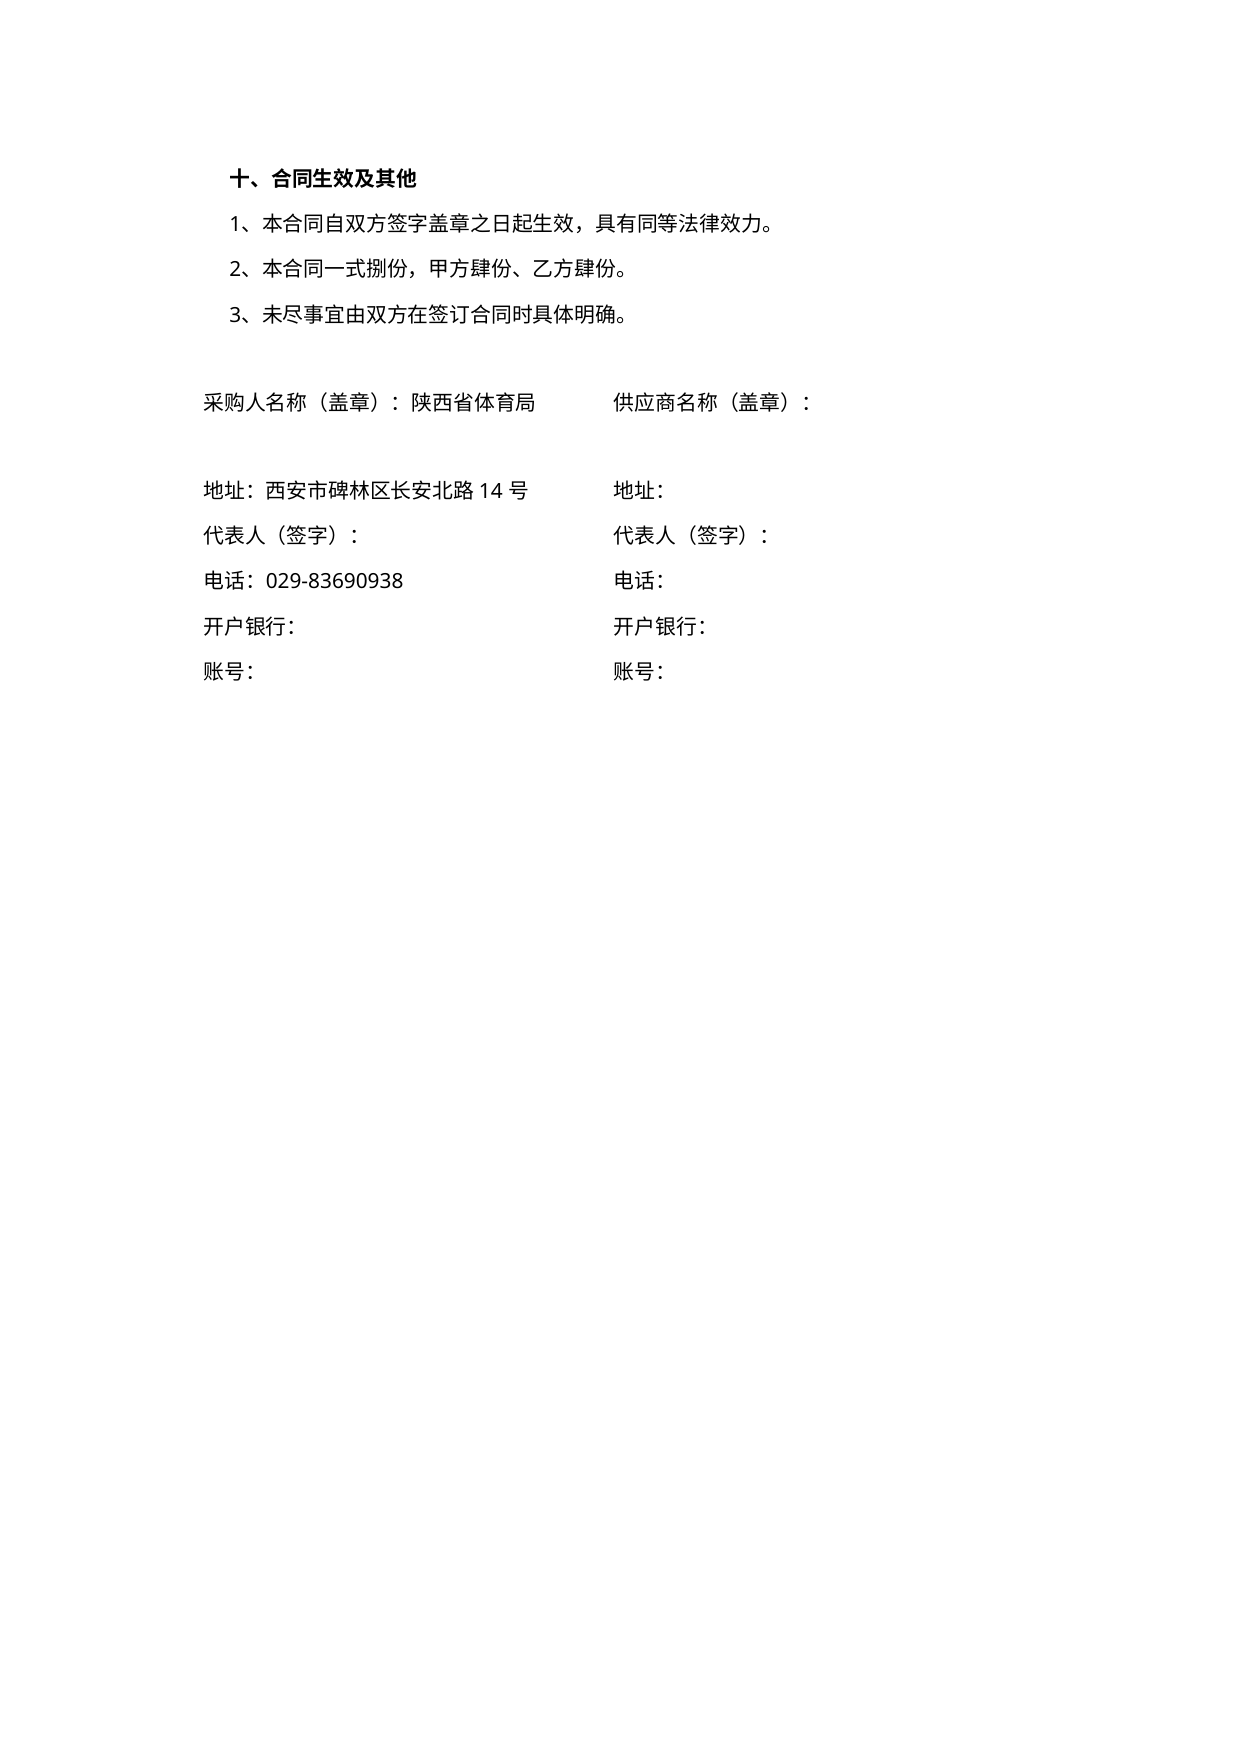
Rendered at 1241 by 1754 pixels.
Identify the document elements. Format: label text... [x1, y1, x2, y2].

text 2、本合同一式捌份，甲方肆份、乙方肆份。 [187, 253, 1053, 283]
text 1、本合同自双方签字盖章之日起生效，具有同等法律效力。 [187, 207, 1053, 238]
table_header 采购人名称（盖章）：陕西省体育局 地址：西安市碑林区长安北路 14 号 代表人（签字）： 电话：029-83690938 开户银行： 账号： [192, 386, 602, 728]
text 3、未尽事宜由双方在签订合同时具体明确。 [187, 298, 1053, 328]
text 十、合同生效及其他 [187, 162, 1053, 192]
table_header 供应商名称（盖章）： 地址： 代表人（签字）： 电话： 开户银行： 账号： [603, 386, 1048, 728]
